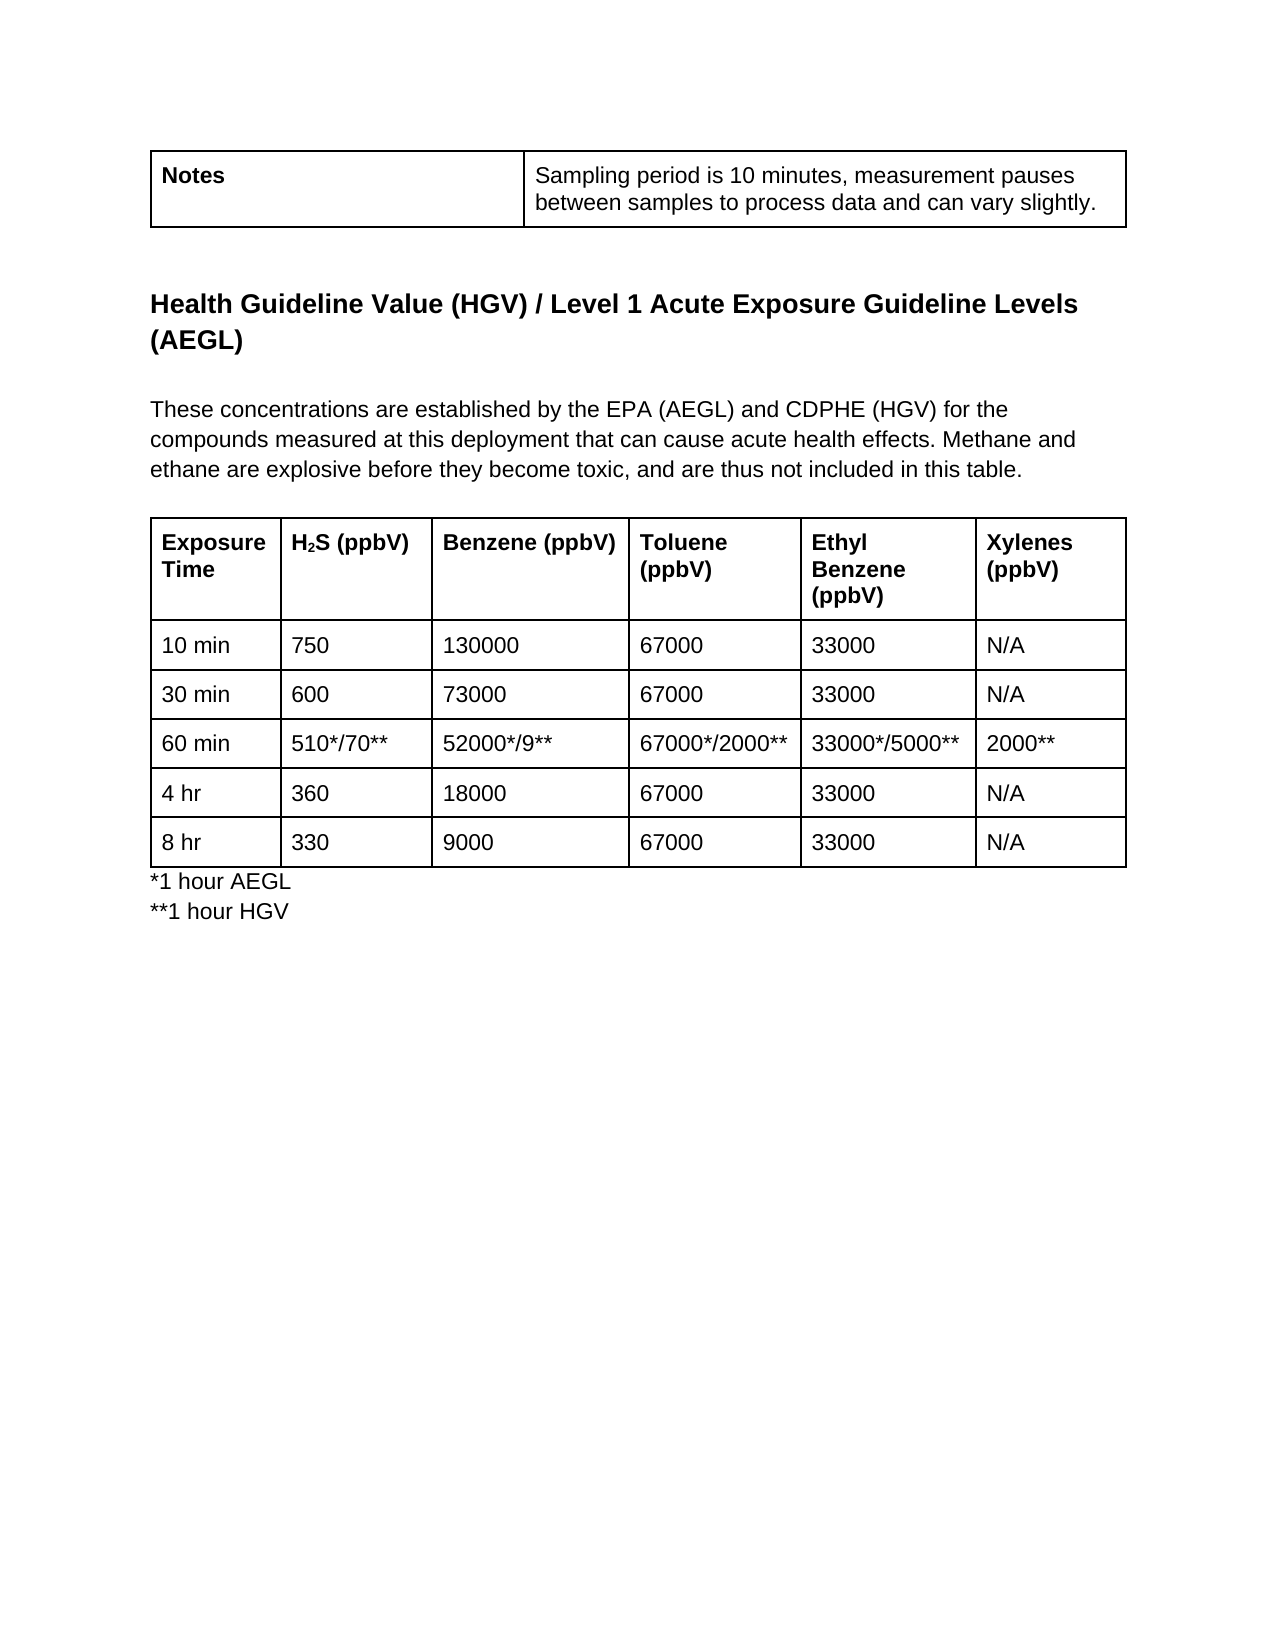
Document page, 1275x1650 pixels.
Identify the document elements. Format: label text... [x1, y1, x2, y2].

table_cell 30 min [152, 671, 280, 718]
table_cell 4 hr [152, 769, 280, 816]
table_cell 2000** [977, 720, 1125, 767]
table_cell 67000 [630, 621, 800, 668]
table_cell 33000 [802, 671, 975, 718]
table_cell 67000 [630, 769, 800, 816]
table_header Toluene (ppbV) [630, 519, 800, 619]
table_cell 33000 [802, 769, 975, 816]
table_cell N/A [977, 769, 1125, 816]
table_cell 510*/70** [282, 720, 431, 767]
table_cell 33000 [802, 621, 975, 668]
table_header H2S (ppbV) [282, 519, 431, 619]
table_cell 67000*/2000** [630, 720, 800, 767]
table_cell 10 min [152, 621, 280, 668]
table_cell 33000*/5000** [802, 720, 975, 767]
table_cell 60 min [152, 720, 280, 767]
table_cell 18000 [433, 769, 628, 816]
table_cell N/A [977, 621, 1125, 668]
table_cell 33000 [802, 818, 975, 866]
table_header Benzene (ppbV) [433, 519, 628, 619]
table_cell 130000 [433, 621, 628, 668]
text Health Guideline Value (HGV) / Level 1 Acute Exposure Guideline Levels (AEGL) [150, 288, 1125, 355]
table_cell 360 [282, 769, 431, 816]
table_cell N/A [977, 671, 1125, 718]
table_cell 52000*/9** [433, 720, 628, 767]
table_cell N/A [977, 818, 1125, 866]
table_header Xylenes (ppbV) [977, 519, 1125, 619]
table_cell Notes [152, 152, 523, 226]
table_cell 67000 [630, 818, 800, 866]
text *1 hour AEGL **1 hour HGV [150, 868, 1125, 924]
table_cell 330 [282, 818, 431, 866]
table_cell 600 [282, 671, 431, 718]
text These concentrations are established by the EPA (AEGL) and CDPHE (HGV) for the compounds measured at this deployment that can cause acute health effects. Methane and ethane are explosive before they become toxic, and are thus not included in this table. [150, 396, 1125, 483]
table_header Ethyl Benzene (ppbV) [802, 519, 975, 619]
table_cell 750 [282, 621, 431, 668]
table_cell Sampling period is 10 minutes, measurement pauses between samples to process data and can vary slightly. [525, 152, 1125, 226]
table_header Exposure Time [152, 519, 280, 619]
table_cell 67000 [630, 671, 800, 718]
table_cell 73000 [433, 671, 628, 718]
table_cell 9000 [433, 818, 628, 866]
table_cell 8 hr [152, 818, 280, 866]
